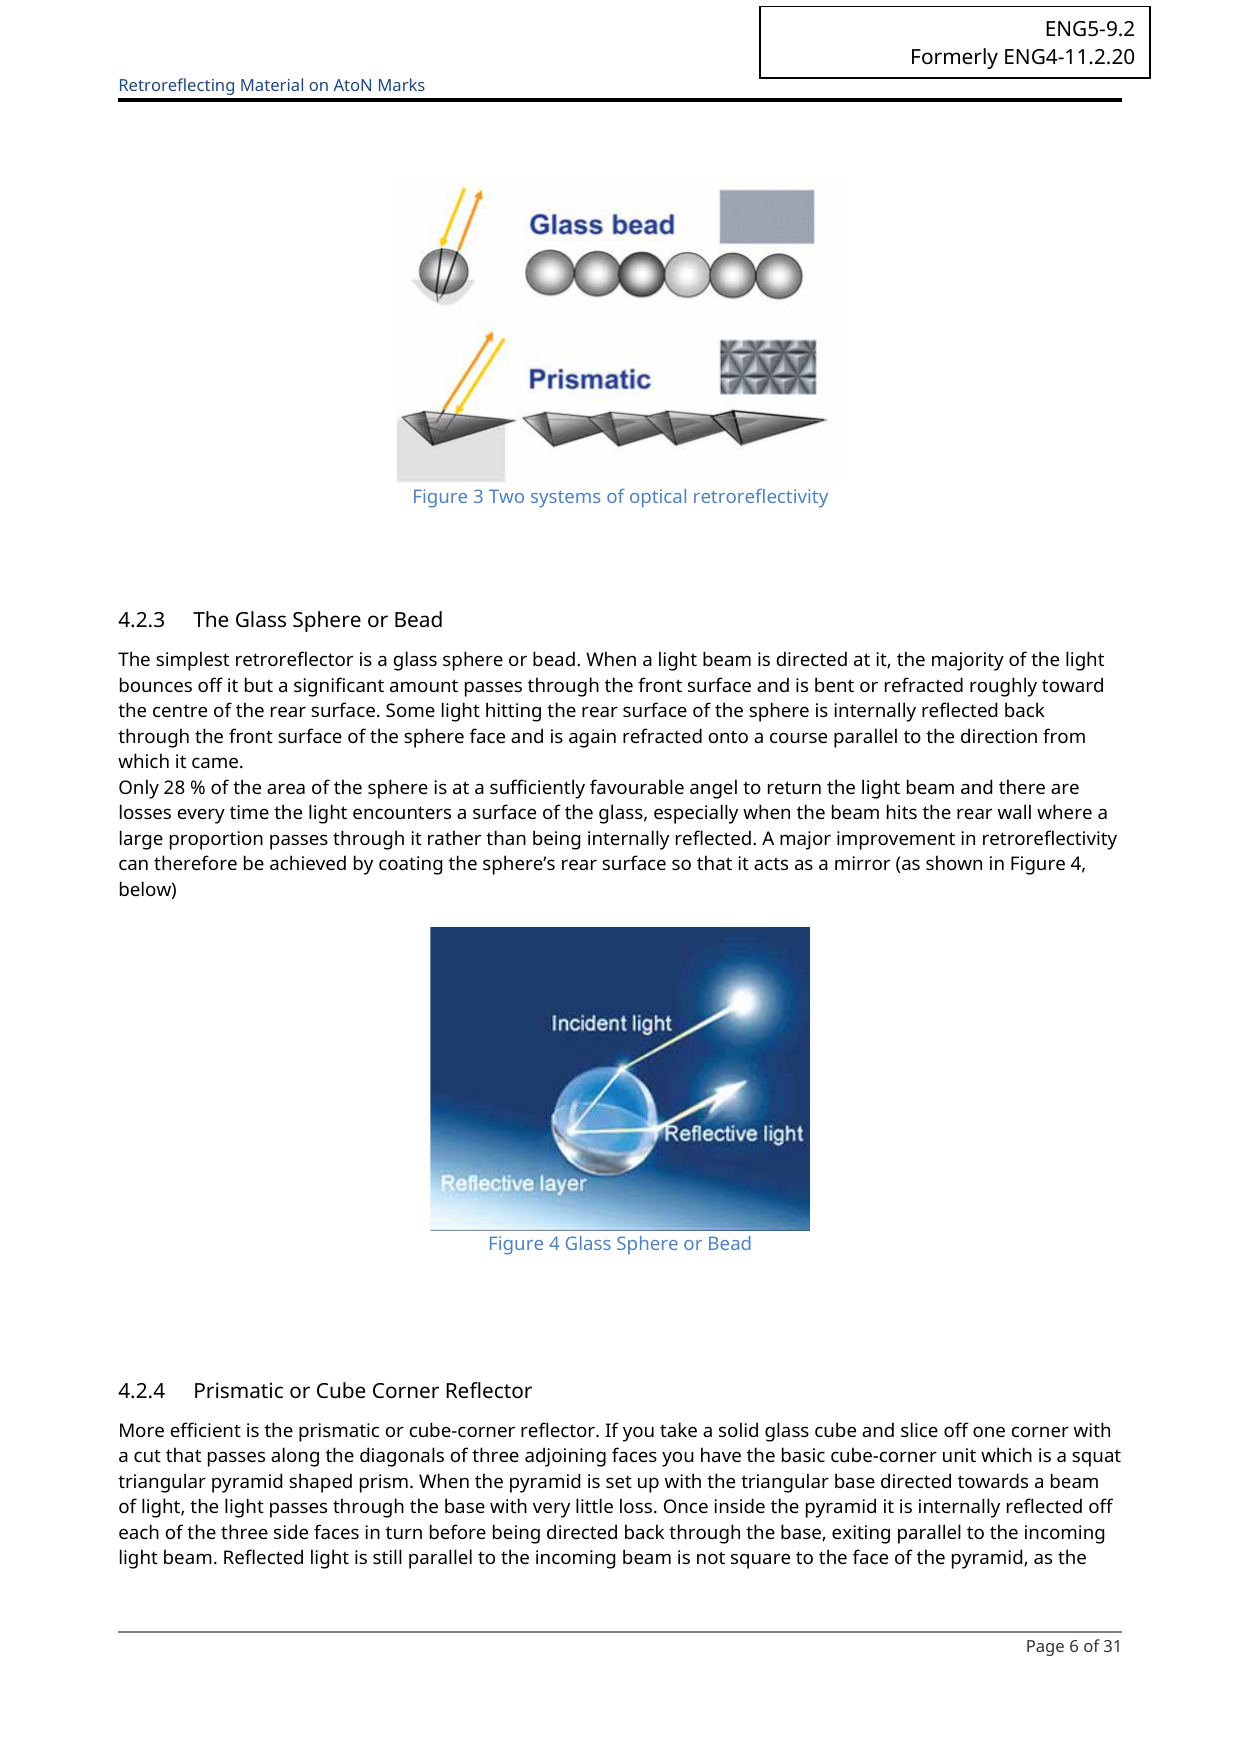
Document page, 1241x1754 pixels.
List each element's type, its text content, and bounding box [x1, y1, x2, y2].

picture [397, 177, 844, 484]
text Figure 4 Glass Sphere or Bead [118, 1230, 1122, 1256]
subtitle Prismatic or Cube Corner Reflector [118, 1376, 1122, 1404]
text Figure 3 Two systems of optical retroreflectivity [118, 483, 1122, 509]
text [118, 1417, 1122, 1570]
text Only 28 % of the area of the sphere is at a sufficiently favourable angel to return the light beam and there are losses every time the light encounters a surface of the glass, especially when the beam hits the rear wall where a large proportion passes through it rather than being internally reflected. A major improvement in retroreflectivity can therefore be achieved by coating the sphere’s rear surface so that it acts as a mirror (as shown in Figure 4, below) [118, 774, 1122, 902]
text The simplest retroreflector is a glass sphere or bead. When a light beam is directed at it, the majority of the light bounces off it but a significant amount passes through the front surface and is bent or refracted roughly toward the centre of the rear surface. Some light hitting the rear surface of the sphere is internally reflected back through the front surface of the sphere face and is again refracted onto a course parallel to the direction from which it came. [118, 647, 1122, 774]
subtitle The Glass Sphere or Bead [118, 606, 1122, 634]
